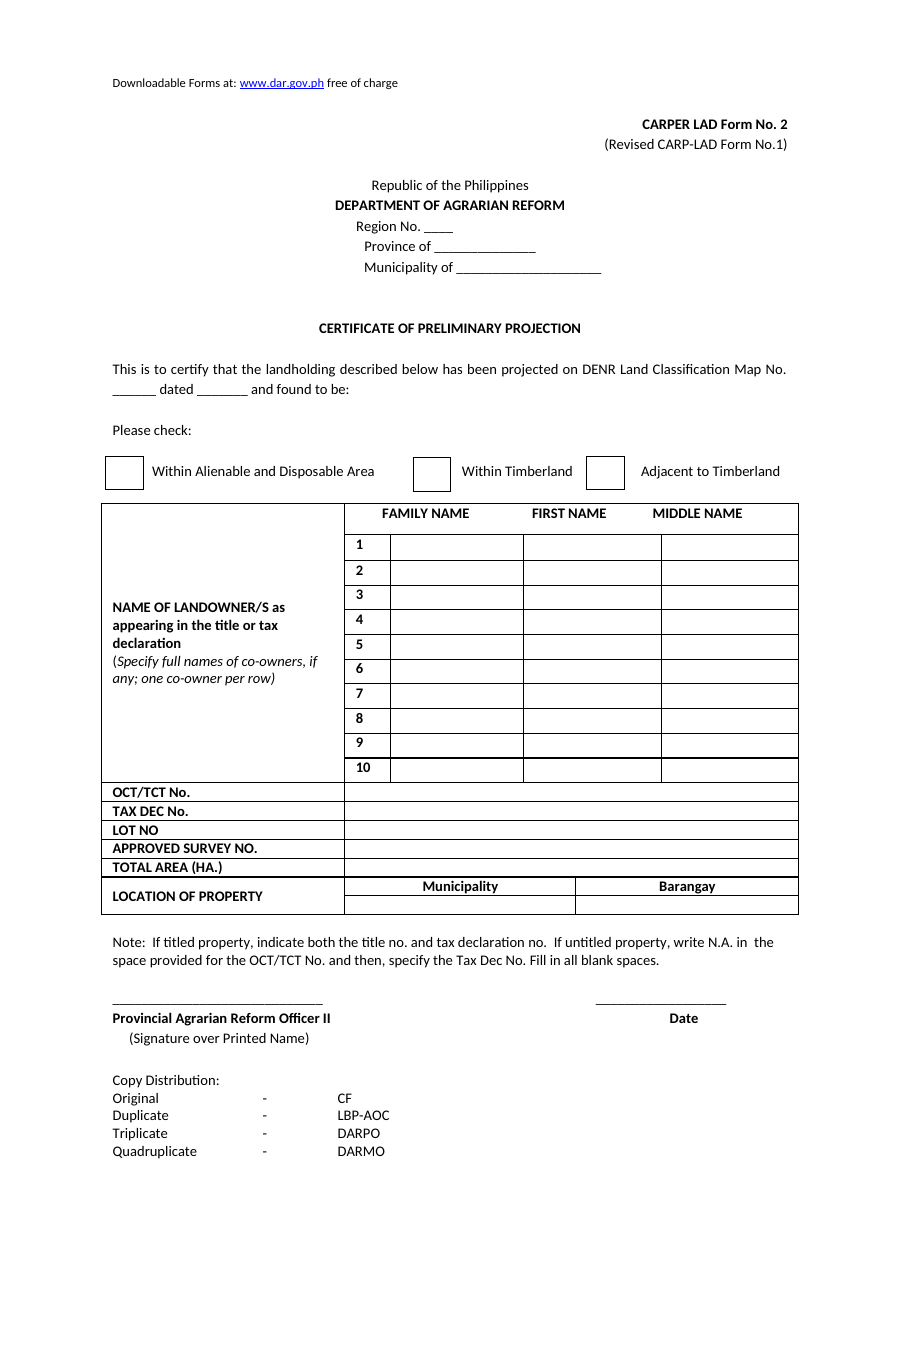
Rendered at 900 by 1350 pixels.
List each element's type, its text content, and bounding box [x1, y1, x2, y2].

table_cell [391, 709, 523, 733]
table_cell [662, 635, 798, 659]
table_cell Barangay [576, 878, 798, 895]
text Provincial Agrarian Reform Officer II Date [112, 1009, 787, 1027]
table_cell [524, 586, 661, 609]
table_cell [662, 684, 798, 708]
table_cell [391, 561, 523, 584]
table_cell [524, 734, 661, 757]
table_cell 9 [345, 734, 390, 757]
table_cell [524, 709, 661, 733]
table_cell [345, 840, 798, 857]
text Please check: [112, 421, 787, 439]
table_cell [391, 610, 523, 634]
text CARPER LAD Form No. 2 [112, 115, 787, 133]
table_header NAME OF LANDOWNER/S as appearing in the title or tax declaration (Specify full names of co-owners, if any; one co-owner per row) [102, 504, 344, 782]
table_cell [524, 684, 661, 708]
table_cell [662, 709, 798, 733]
table_cell 2 [345, 561, 390, 584]
table_cell [524, 561, 661, 584]
table_cell OCT/TCT No. [102, 783, 344, 801]
table_cell [345, 821, 798, 839]
text (Signature over Printed Name) [112, 1030, 787, 1048]
table_cell [391, 759, 523, 782]
table_cell [391, 660, 523, 683]
text _____________________________ __________________ [112, 989, 787, 1007]
table_cell 5 [345, 635, 390, 659]
table_cell [345, 896, 575, 914]
text Copy Distribution: [112, 1071, 787, 1089]
table_cell Municipality [345, 878, 575, 895]
table_cell 10 [345, 759, 390, 782]
table_cell [391, 535, 523, 560]
table_cell 7 [345, 684, 390, 708]
table_cell [524, 635, 661, 659]
text CERTIFICATE OF PRELIMINARY PROJECTION [112, 319, 787, 337]
text Within Alienable and Disposable Area Within Timberland Adjacent to Timberland [144, 462, 413, 480]
table_cell [662, 759, 798, 782]
table_cell [345, 802, 798, 820]
text Quadruplicate - DARMO [112, 1142, 787, 1160]
table_cell LOCATION OF PROPERTY [102, 878, 344, 914]
table_cell [662, 734, 798, 757]
table_cell [576, 896, 798, 914]
table_cell [391, 684, 523, 708]
table_cell 3 [345, 586, 390, 609]
text Note: If titled property, indicate both the title no. and tax declaration no. If untitled property, write N.A. in the space provided for the OCT/TCT No. and then, specify the Tax Dec No. Fill in all blank spaces. [112, 933, 787, 968]
text Duplicate - LBP-AOC [112, 1107, 787, 1124]
text Municipality of ____________________ [112, 258, 787, 276]
table_cell [345, 783, 798, 801]
text DEPARTMENT OF AGRARIAN REFORM [112, 197, 787, 214]
text Republic of the Philippines [112, 176, 787, 194]
table_cell [524, 535, 661, 560]
table_cell [391, 586, 523, 609]
table_cell 4 [345, 610, 390, 634]
table_cell [662, 586, 798, 609]
text Province of ______________ [112, 237, 787, 255]
table_cell 1 [345, 535, 390, 560]
table_cell 8 [345, 709, 390, 733]
table_cell TOTAL AREA (HA.) [102, 859, 344, 876]
table_cell [662, 561, 798, 584]
text Original - CF [112, 1089, 787, 1107]
table_cell APPROVED SURVEY NO. [102, 840, 344, 857]
text Region No. ____ [112, 217, 787, 235]
table_cell [524, 660, 661, 683]
text This is to certify that the landholding described below has been projected on DENR Land Classification Map No. ______ dated _______ and found to be: [112, 360, 787, 398]
table_cell [524, 759, 661, 782]
table_cell [345, 859, 798, 876]
table_cell [524, 610, 661, 634]
table_header FAMILY NAME FIRST NAME MIDDLE NAME [345, 504, 798, 534]
table_cell [662, 610, 798, 634]
table_cell [391, 734, 523, 757]
table_cell [662, 660, 798, 683]
table_cell TAX DEC No. [102, 802, 344, 820]
table_cell LOT NO [102, 821, 344, 839]
table_cell [391, 635, 523, 659]
text (Revised CARP-LAD Form No.1) [112, 135, 787, 153]
table_cell 6 [345, 660, 390, 683]
table_cell [662, 535, 798, 560]
text Triplicate - DARPO [112, 1124, 787, 1142]
